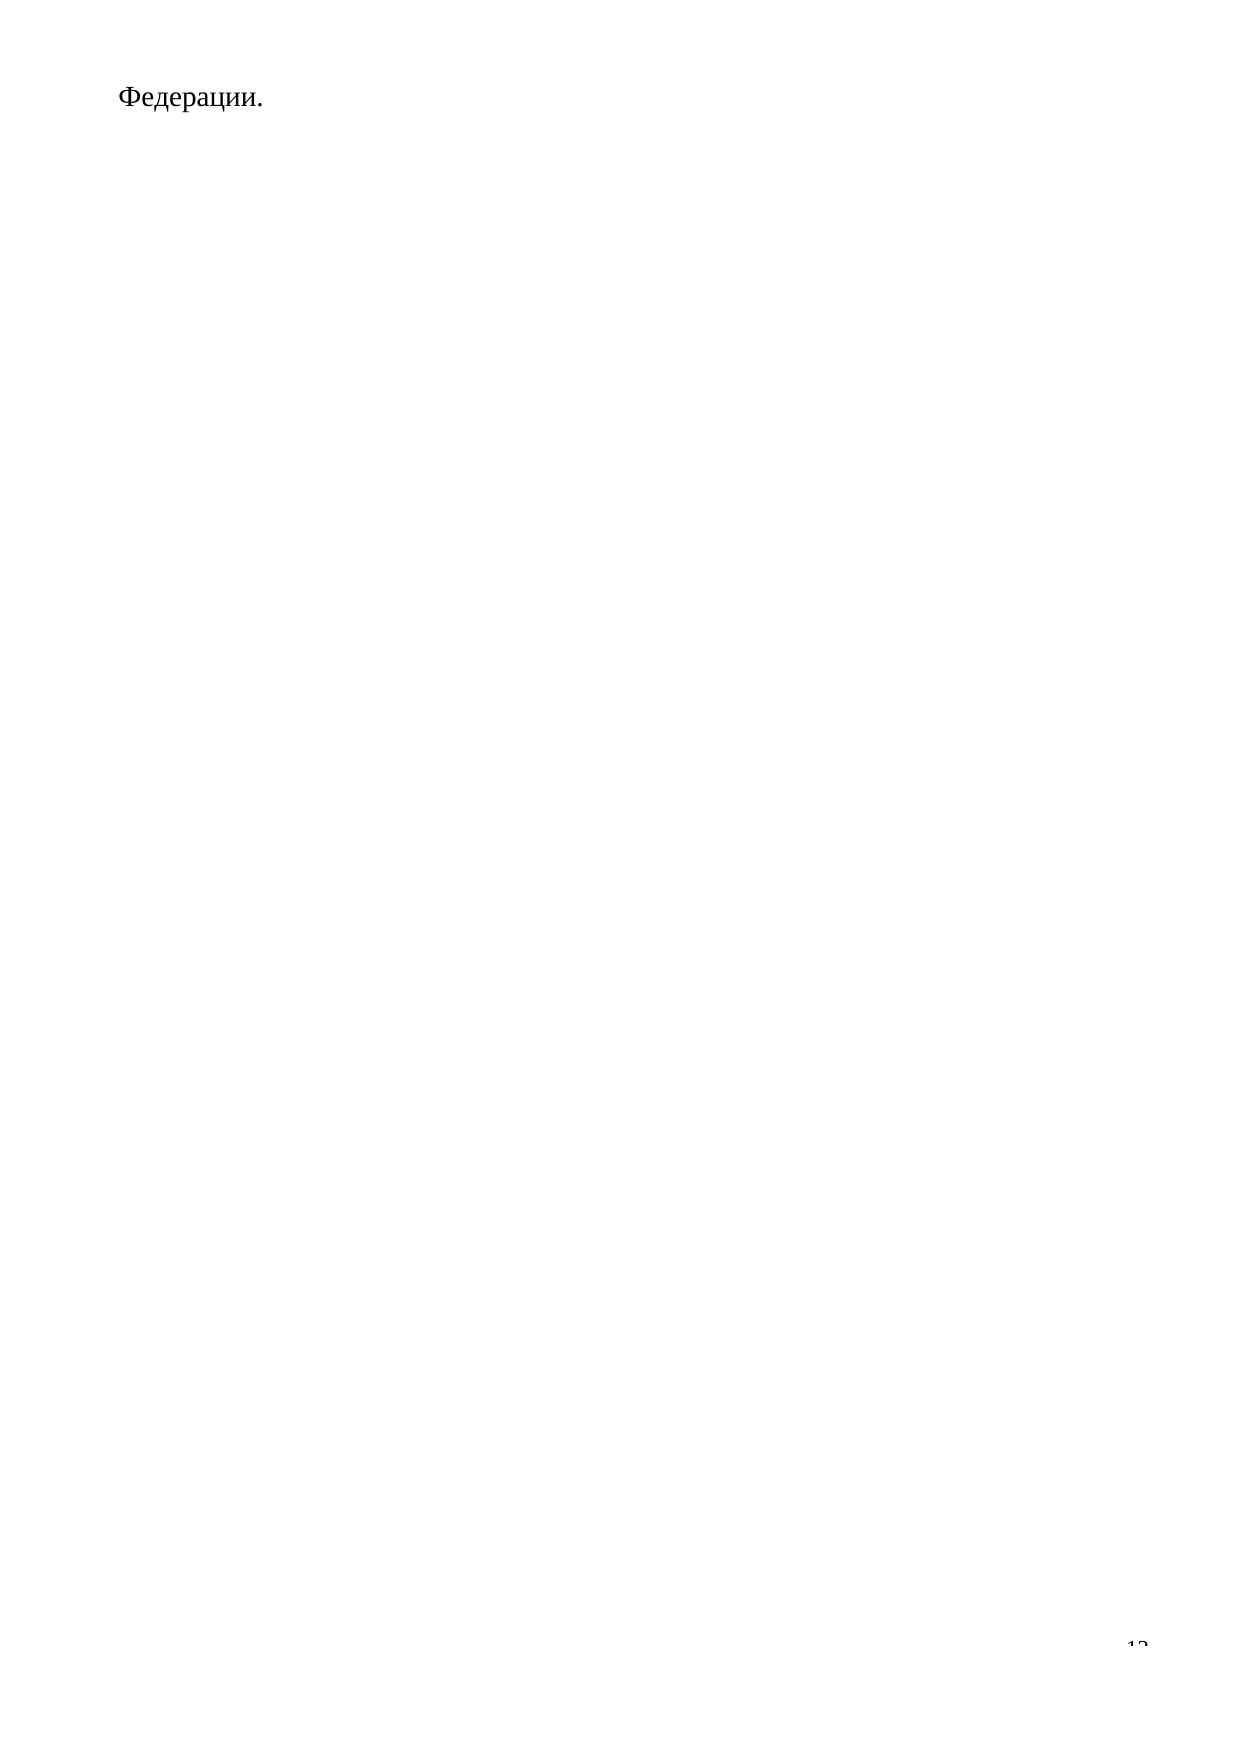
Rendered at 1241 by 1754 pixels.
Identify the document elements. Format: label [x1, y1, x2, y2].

text [118, 79, 1152, 113]
